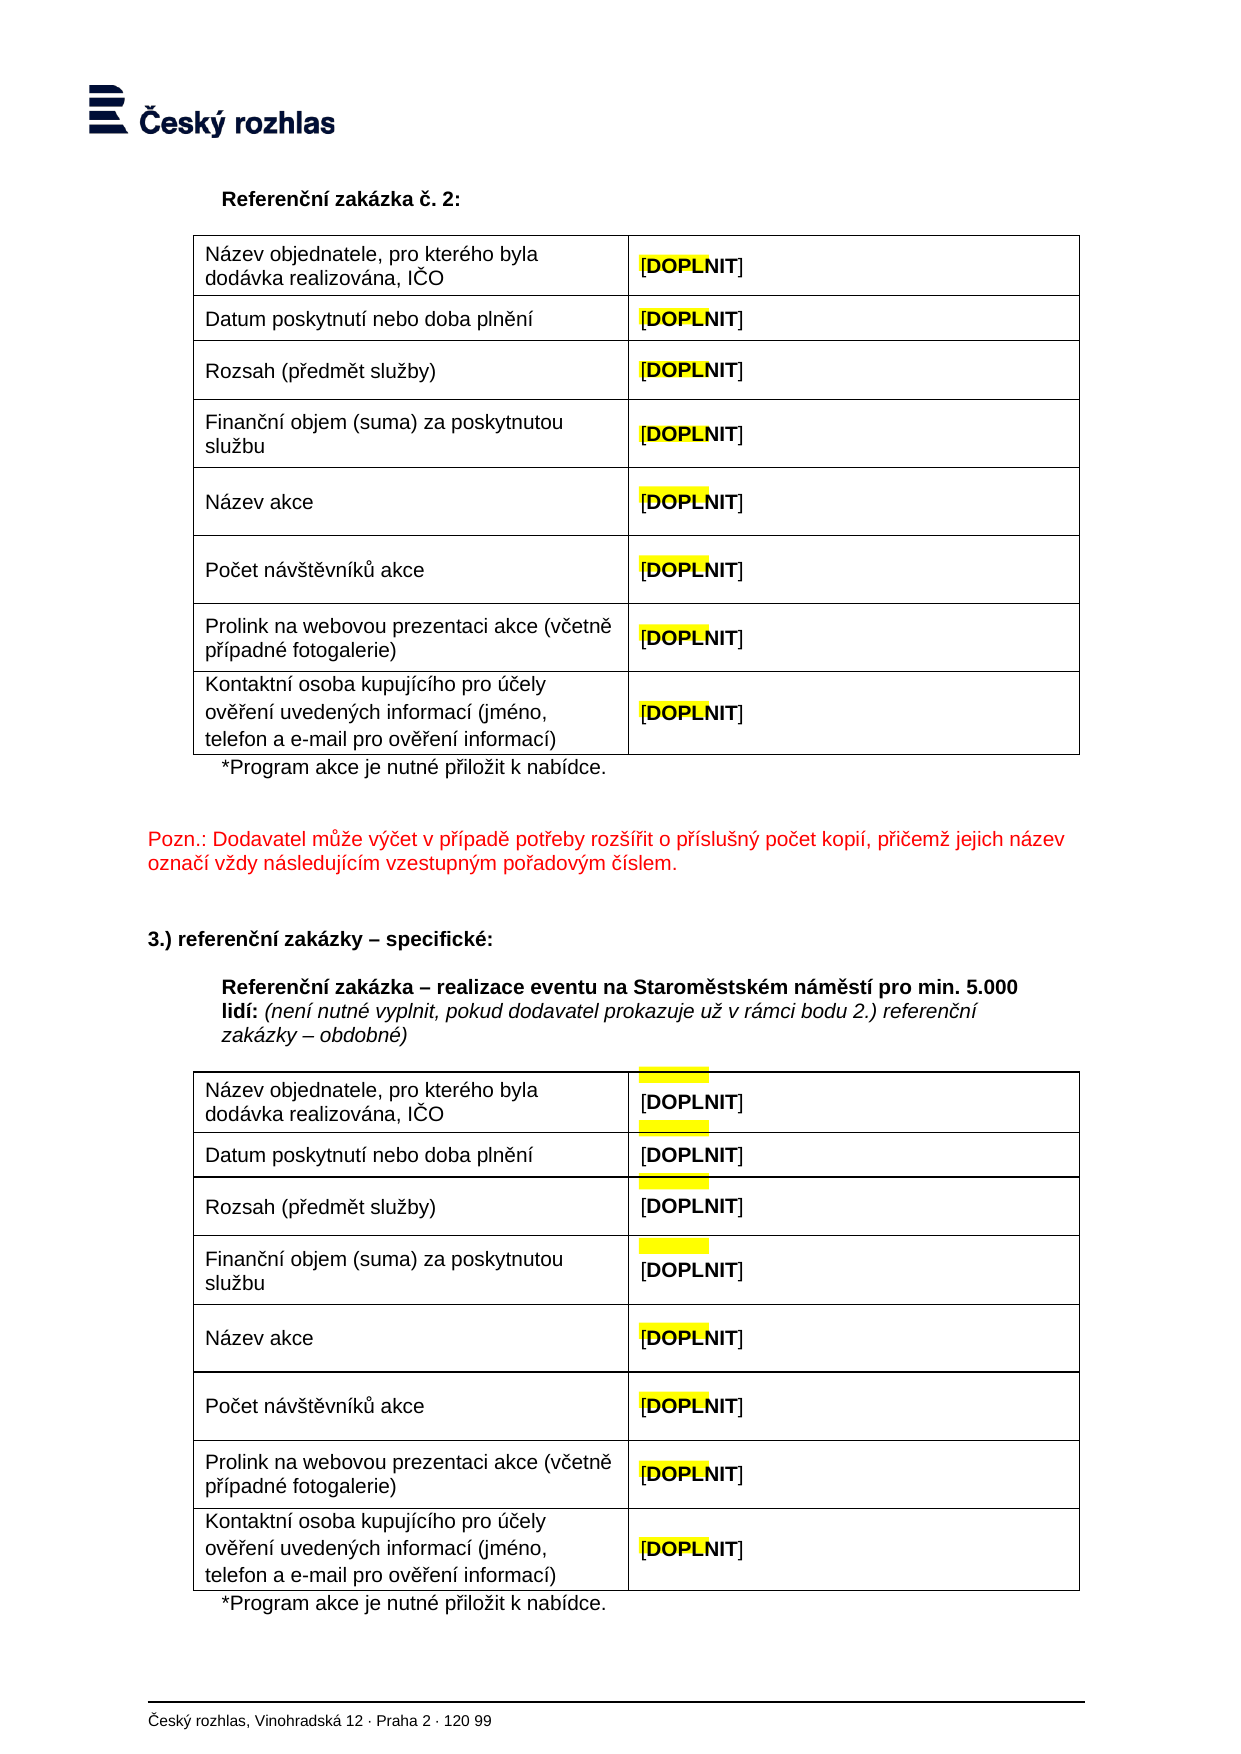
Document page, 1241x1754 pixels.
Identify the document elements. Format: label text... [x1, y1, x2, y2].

table_header [DOPLNIT] [629, 1073, 1079, 1132]
table_cell Název akce [194, 468, 628, 535]
table_cell [DOPLNIT] [629, 341, 1079, 399]
table_cell [DOPLNIT] [629, 400, 1079, 467]
text *Program akce je nutné přiložit k nabídce. [221, 755, 1113, 779]
table_cell [DOPLNIT] [629, 1509, 1079, 1590]
table_cell Datum poskytnutí nebo doba plnění [194, 296, 628, 340]
table_header [DOPLNIT] [629, 236, 1079, 295]
table_cell [DOPLNIT] [629, 1236, 1079, 1303]
table_cell Finanční objem (suma) za poskytnutou službu [194, 1236, 628, 1303]
picture [89, 85, 335, 138]
table_header Název objednatele, pro kterého byla dodávka realizována, IČO [194, 1073, 628, 1132]
table_cell [DOPLNIT] [629, 1178, 1079, 1235]
table_cell [DOPLNIT] [629, 1373, 1079, 1439]
table_cell [DOPLNIT] [629, 1133, 1079, 1176]
table_cell [DOPLNIT] [629, 296, 1079, 340]
table_cell [DOPLNIT] [629, 604, 1079, 671]
table_cell [DOPLNIT] [629, 468, 1079, 535]
table_cell [DOPLNIT] [629, 1441, 1079, 1507]
table_cell Název akce [194, 1305, 628, 1371]
table_cell Prolink na webovou prezentaci akce (včetně případné fotogalerie) [194, 1441, 628, 1507]
table_cell Kontaktní osoba kupujícího pro účely ověření uvedených informací (jméno, telefon a e-mail pro ověření informací) [194, 1509, 628, 1590]
table_cell [DOPLNIT] [629, 672, 1079, 754]
table_cell Datum poskytnutí nebo doba plnění [194, 1133, 628, 1176]
table_header Název objednatele, pro kterého byla dodávka realizována, IČO [194, 236, 628, 295]
table_cell Kontaktní osoba kupujícího pro účely ověření uvedených informací (jméno, telefon a e-mail pro ověření informací) [194, 672, 628, 754]
text Referenční zakázka – realizace eventu na Staroměstském náměstí pro min. 5.000 lidí: (není nutné vyplnit, pokud dodavatel prokazuje už v rámci bodu 2.) referenční zakázky – obdobné) [221, 975, 1056, 1047]
subtitle 3.) referenční zakázky – specifické: [148, 927, 1113, 951]
text *Program akce je nutné přiložit k nabídce. [221, 1591, 1113, 1615]
table_cell [DOPLNIT] [629, 1305, 1079, 1371]
table_cell Rozsah (předmět služby) [194, 341, 628, 399]
subtitle Referenční zakázka č. 2: [221, 187, 1113, 211]
table_cell Rozsah (předmět služby) [194, 1178, 628, 1235]
table_cell Počet návštěvníků akce [194, 536, 628, 603]
table_cell Finanční objem (suma) za poskytnutou službu [194, 400, 628, 467]
table_cell Počet návštěvníků akce [194, 1373, 628, 1439]
table_cell [DOPLNIT] [629, 536, 1079, 603]
text Pozn.: Dodavatel může výčet v případě potřeby rozšířit o příslušný počet kopií, přičemž jejich název označí vždy následujícím vzestupným pořadovým číslem. [148, 827, 1113, 875]
table_cell Prolink na webovou prezentaci akce (včetně případné fotogalerie) [194, 604, 628, 671]
